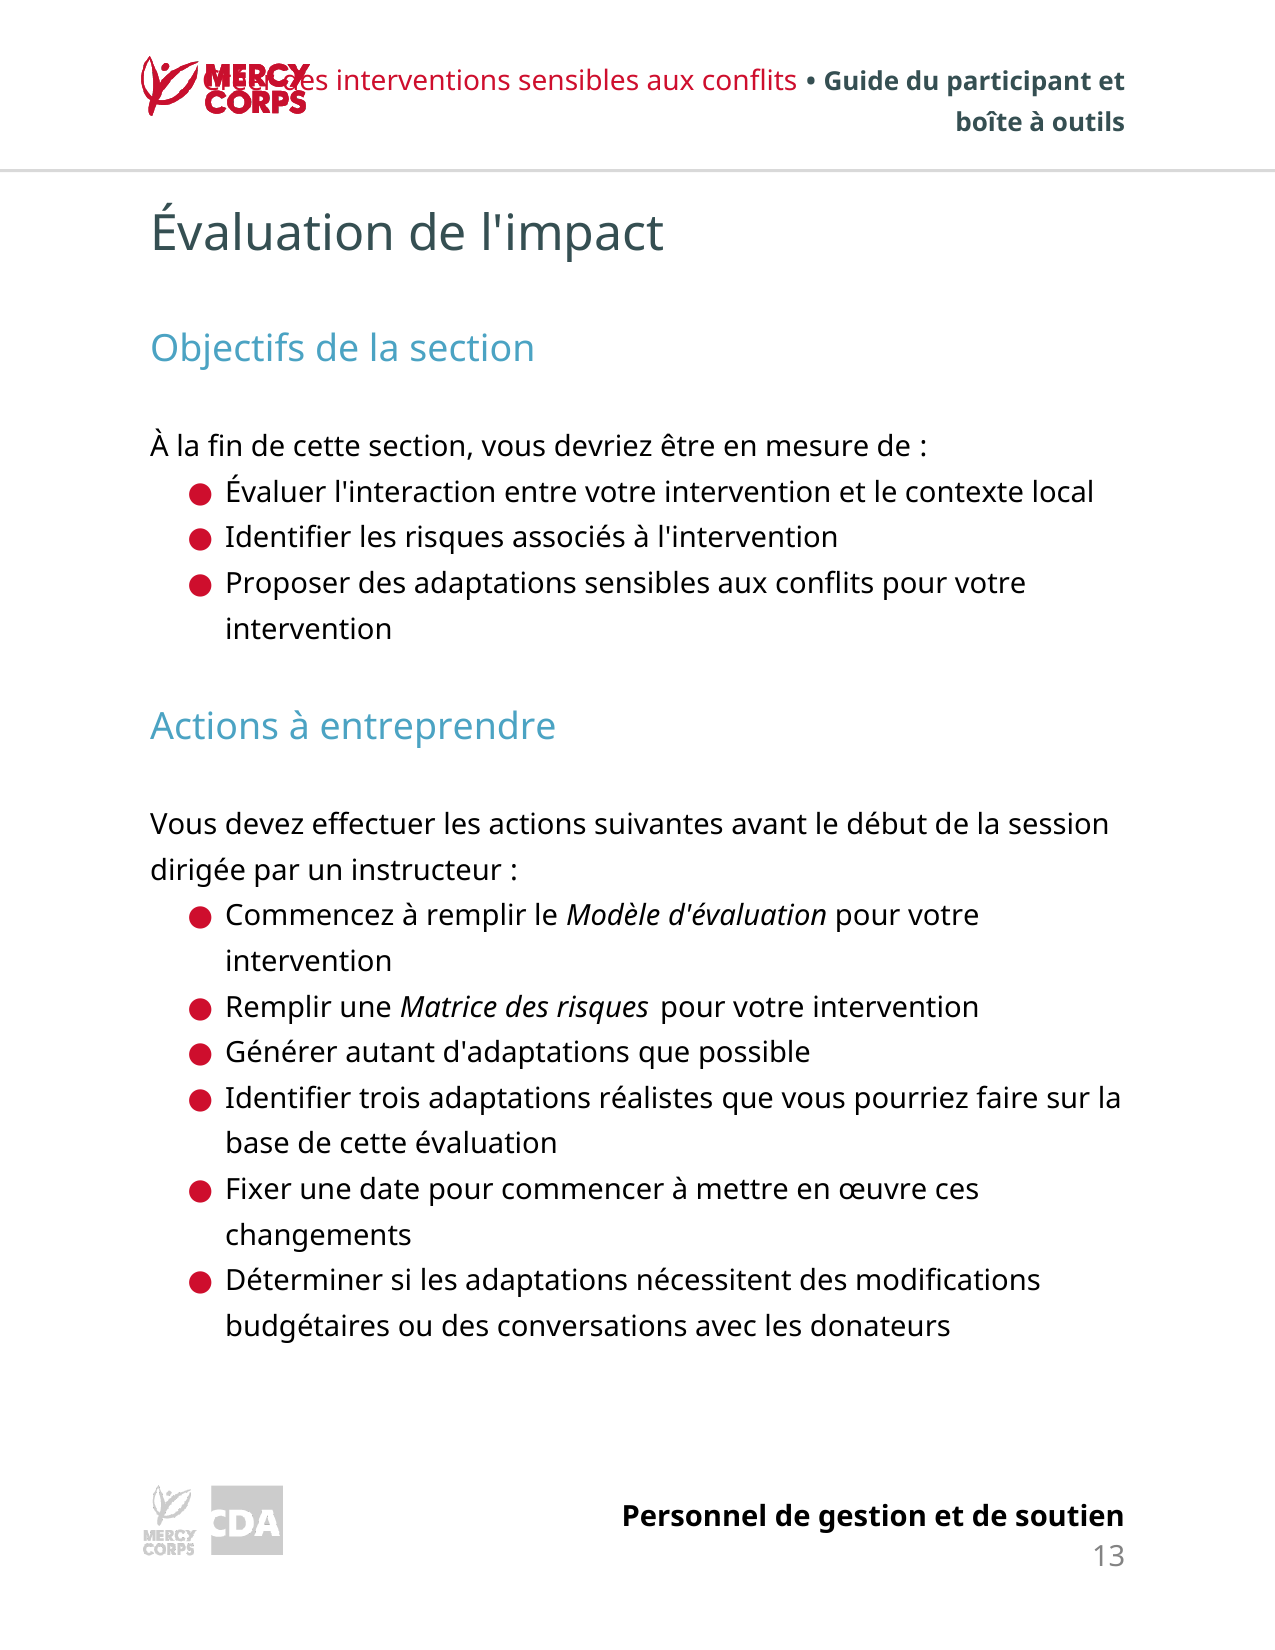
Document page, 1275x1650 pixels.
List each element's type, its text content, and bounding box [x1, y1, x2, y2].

picture [136, 1476, 286, 1563]
list Identifier trois adaptations réalistes que vous pourriez faire sur la base de cette évaluation [187, 1077, 1125, 1162]
picture [136, 52, 315, 117]
list Remplir une Matrice des risques pour votre intervention [187, 986, 1125, 1026]
list Déterminer si les adaptations nécessitent des modifications budgétaires ou des conversations avec les donateurs [187, 1260, 1125, 1345]
text Vous devez effectuer les actions suivantes avant le début de la session dirigée par un instructeur : [150, 803, 1125, 889]
text À la fin de cette section, vous devriez être en mesure de : [150, 425, 1125, 465]
list Générer autant d'adaptations que possible [187, 1032, 1125, 1071]
list Commencez à remplir le Modèle d'évaluation pour votre intervention [187, 895, 1125, 980]
list Identifier les risques associés à l'intervention [187, 517, 1125, 556]
subtitle Objectifs de la section [150, 321, 1125, 372]
subtitle Évaluation de l'impact [150, 197, 1125, 265]
list Évaluer l'interaction entre votre intervention et le contexte local [187, 471, 1125, 511]
subtitle Actions à entreprendre [150, 699, 1125, 750]
list Proposer des adaptations sensibles aux conflits pour votre intervention [187, 562, 1125, 648]
list Fixer une date pour commencer à mettre en œuvre ces changements [187, 1168, 1125, 1254]
